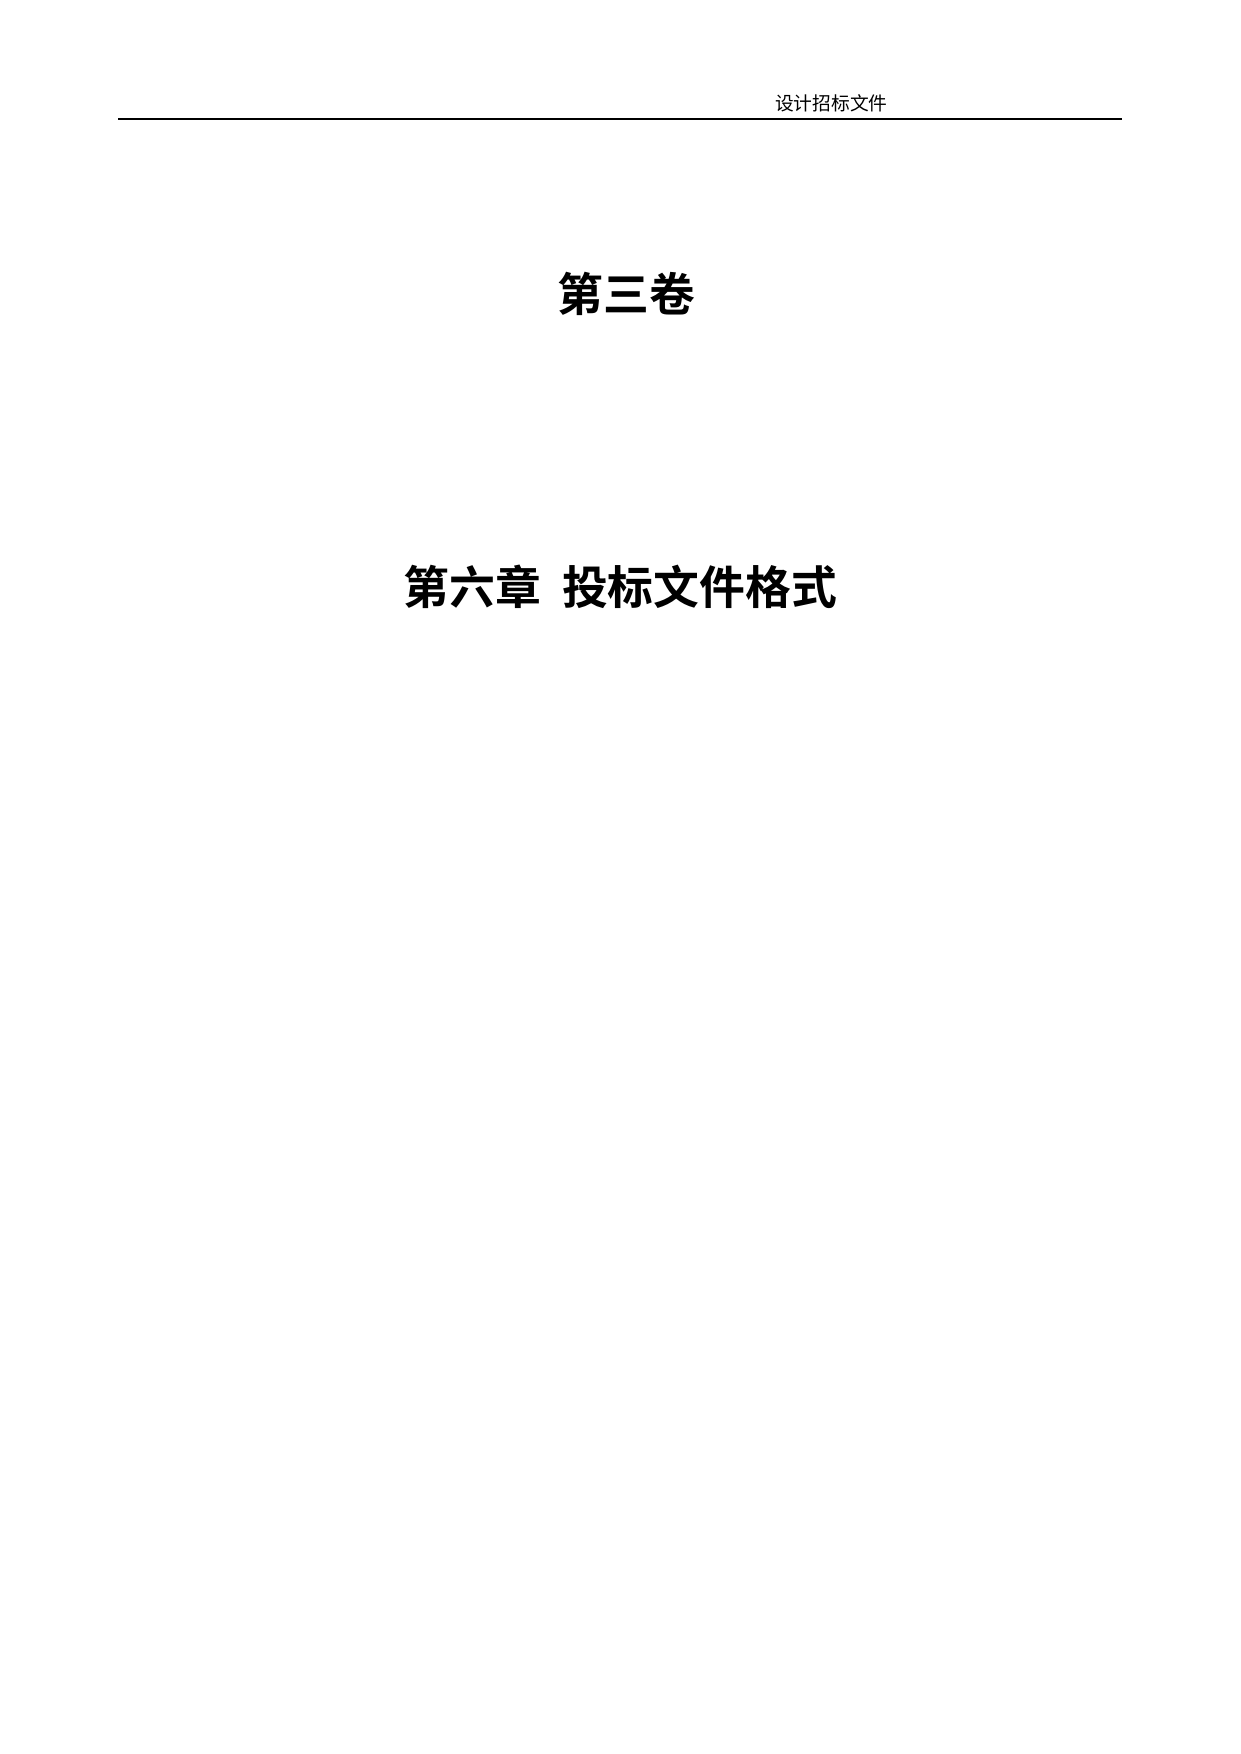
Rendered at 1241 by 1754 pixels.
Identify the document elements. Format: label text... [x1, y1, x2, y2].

subtitle 第六章 投标文件格式 [118, 535, 1122, 633]
subtitle 第三卷 [118, 242, 1122, 340]
